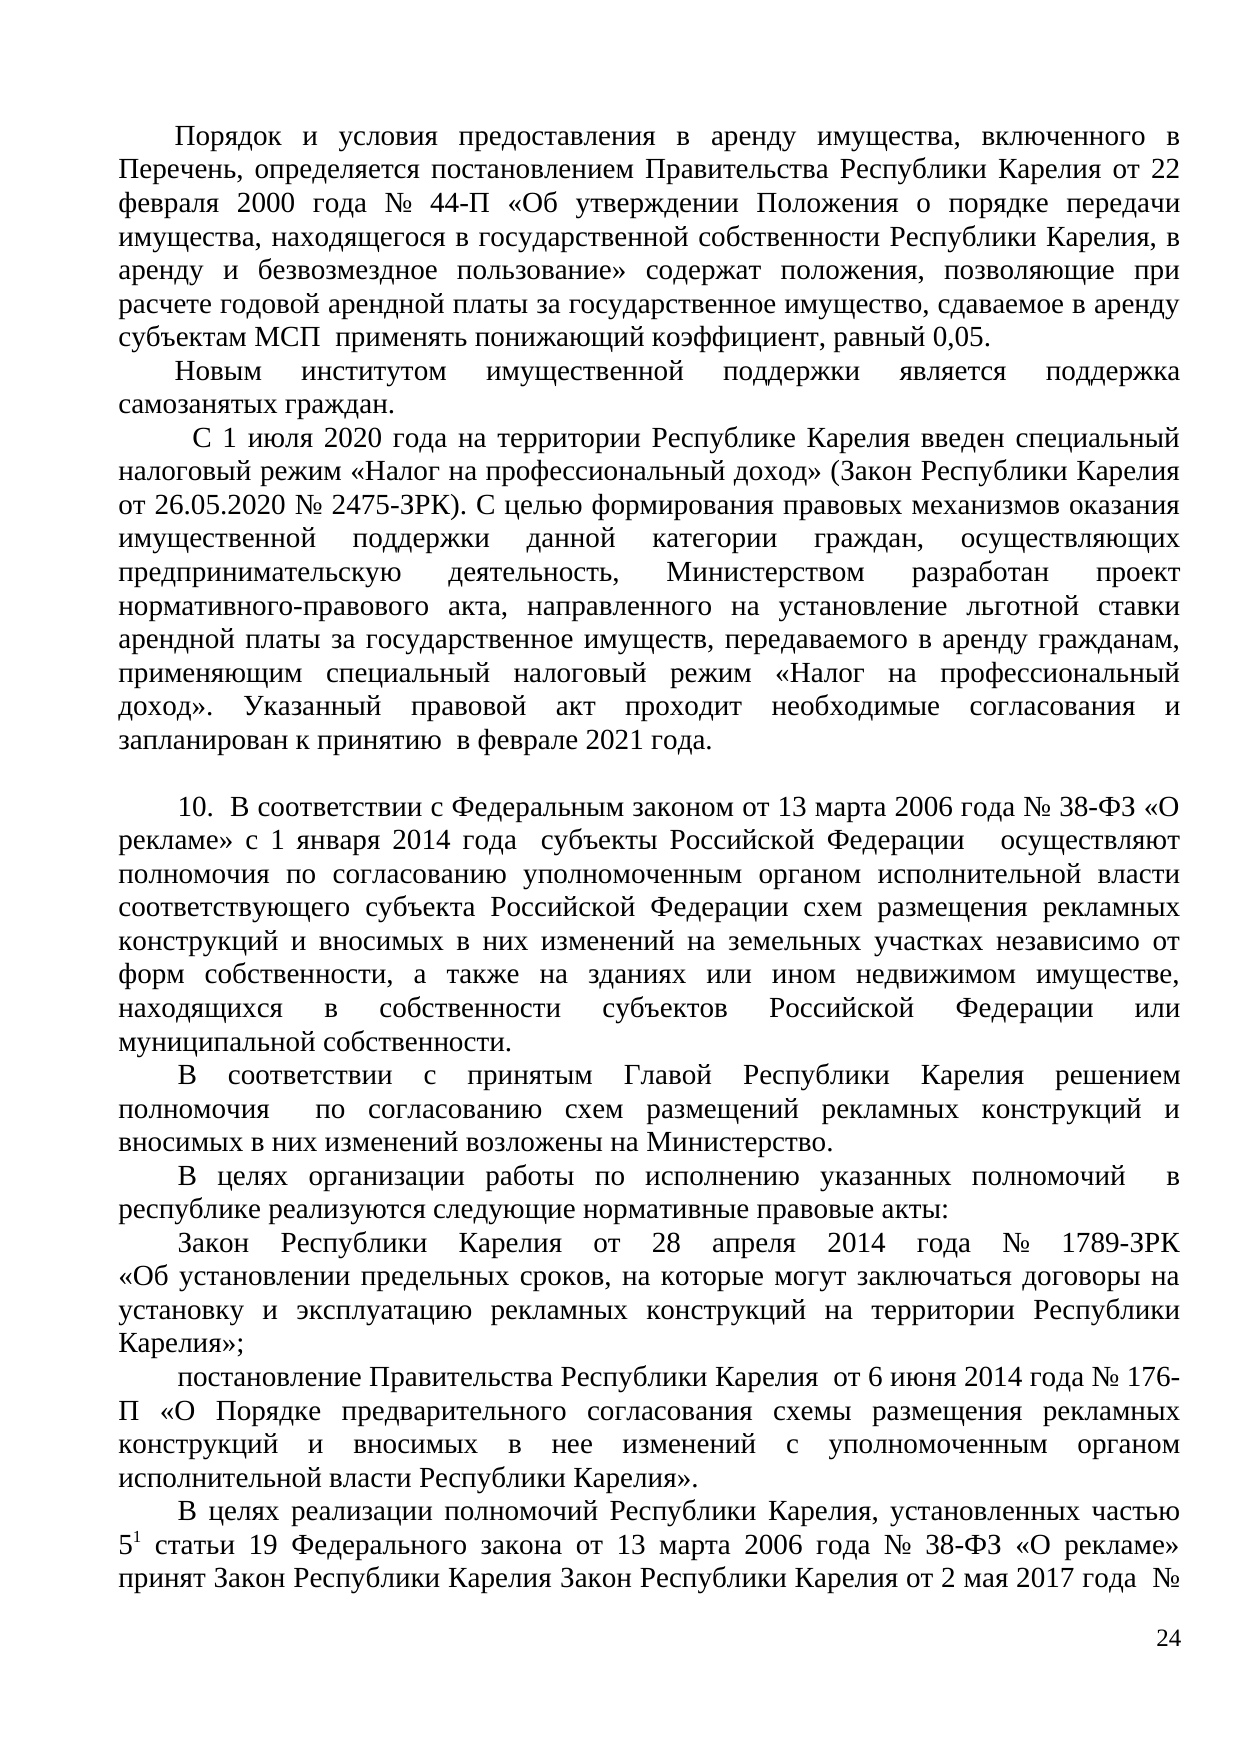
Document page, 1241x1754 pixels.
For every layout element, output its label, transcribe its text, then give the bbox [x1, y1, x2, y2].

text В целях организации работы по исполнению указанных полномочий в республике реализуются следующие нормативные правовые акты: [118, 1158, 1181, 1225]
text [118, 1493, 1181, 1594]
text С 1 июля 2020 года на территории Республике Карелия введен специальный налоговый режим «Налог на профессиональный доход» (Закон Республики Карелия от 26.05.2020 № 2475-ЗРК). С целью формирования правовых механизмов оказания имущественной поддержки данной категории граждан, осуществляющих предпринимательскую деятельность, Министерством разработан проект нормативного-правового акта, направленного на установление льготной ставки арендной платы за государственное имуществ, передаваемого в аренду гражданам, применяющим специальный налоговый режим «Налог на профессиональный доход». Указанный правовой акт проходит необходимые согласования и запланирован к принятию в феврале 2021 года. [118, 420, 1181, 755]
text постановление Правительства Республики Карелия от 6 июня 2014 года № 176-П «О Порядке предварительного согласования схемы размещения рекламных конструкций и вносимых в нее изменений с уполномоченным органом исполнительной власти Республики Карелия». [118, 1359, 1181, 1493]
text В соответствии с принятым Главой Республики Карелия решением полномочия по согласованию схем размещений рекламных конструкций и вносимых в них изменений возложены на Министерство. [118, 1057, 1181, 1158]
text 10. В соответствии с Федеральным законом от 13 марта 2006 года № 38-ФЗ «О рекламе» с 1 января 2014 года субъекты Российской Федерации осуществляют полномочия по согласованию уполномоченным органом исполнительной власти соответствующего субъекта Российской Федерации схем размещения рекламных конструкций и вносимых в них изменений на земельных участках независимо от форм собственности, а также на зданиях или ином недвижимом имуществе, находящихся в собственности субъектов Российской Федерации или муниципальной собственности. [118, 789, 1181, 1057]
text Новым институтом имущественной поддержки является поддержка самозанятых граждан. [118, 353, 1181, 420]
text Порядок и условия предоставления в аренду имущества, включенного в Перечень, определяется постановлением Правительства Республики Карелия от 22 февраля 2000 года № 44-П «Об утверждении Положения о порядке передачи имущества, находящегося в государственной собственности Республики Карелия, в аренду и безвозмездное пользование» содержат положения, позволяющие при расчете годовой арендной платы за государственное имущество, сдаваемое в аренду субъектам МСП применять понижающий коэффициент, равный 0,05. [118, 118, 1181, 353]
text Закон Республики Карелия от 28 апреля 2014 года № 1789-ЗРК «Об установлении предельных сроков, на которые могут заключаться договоры на установку и эксплуатацию рекламных конструкций на территории Республики Карелия»; [118, 1225, 1181, 1359]
